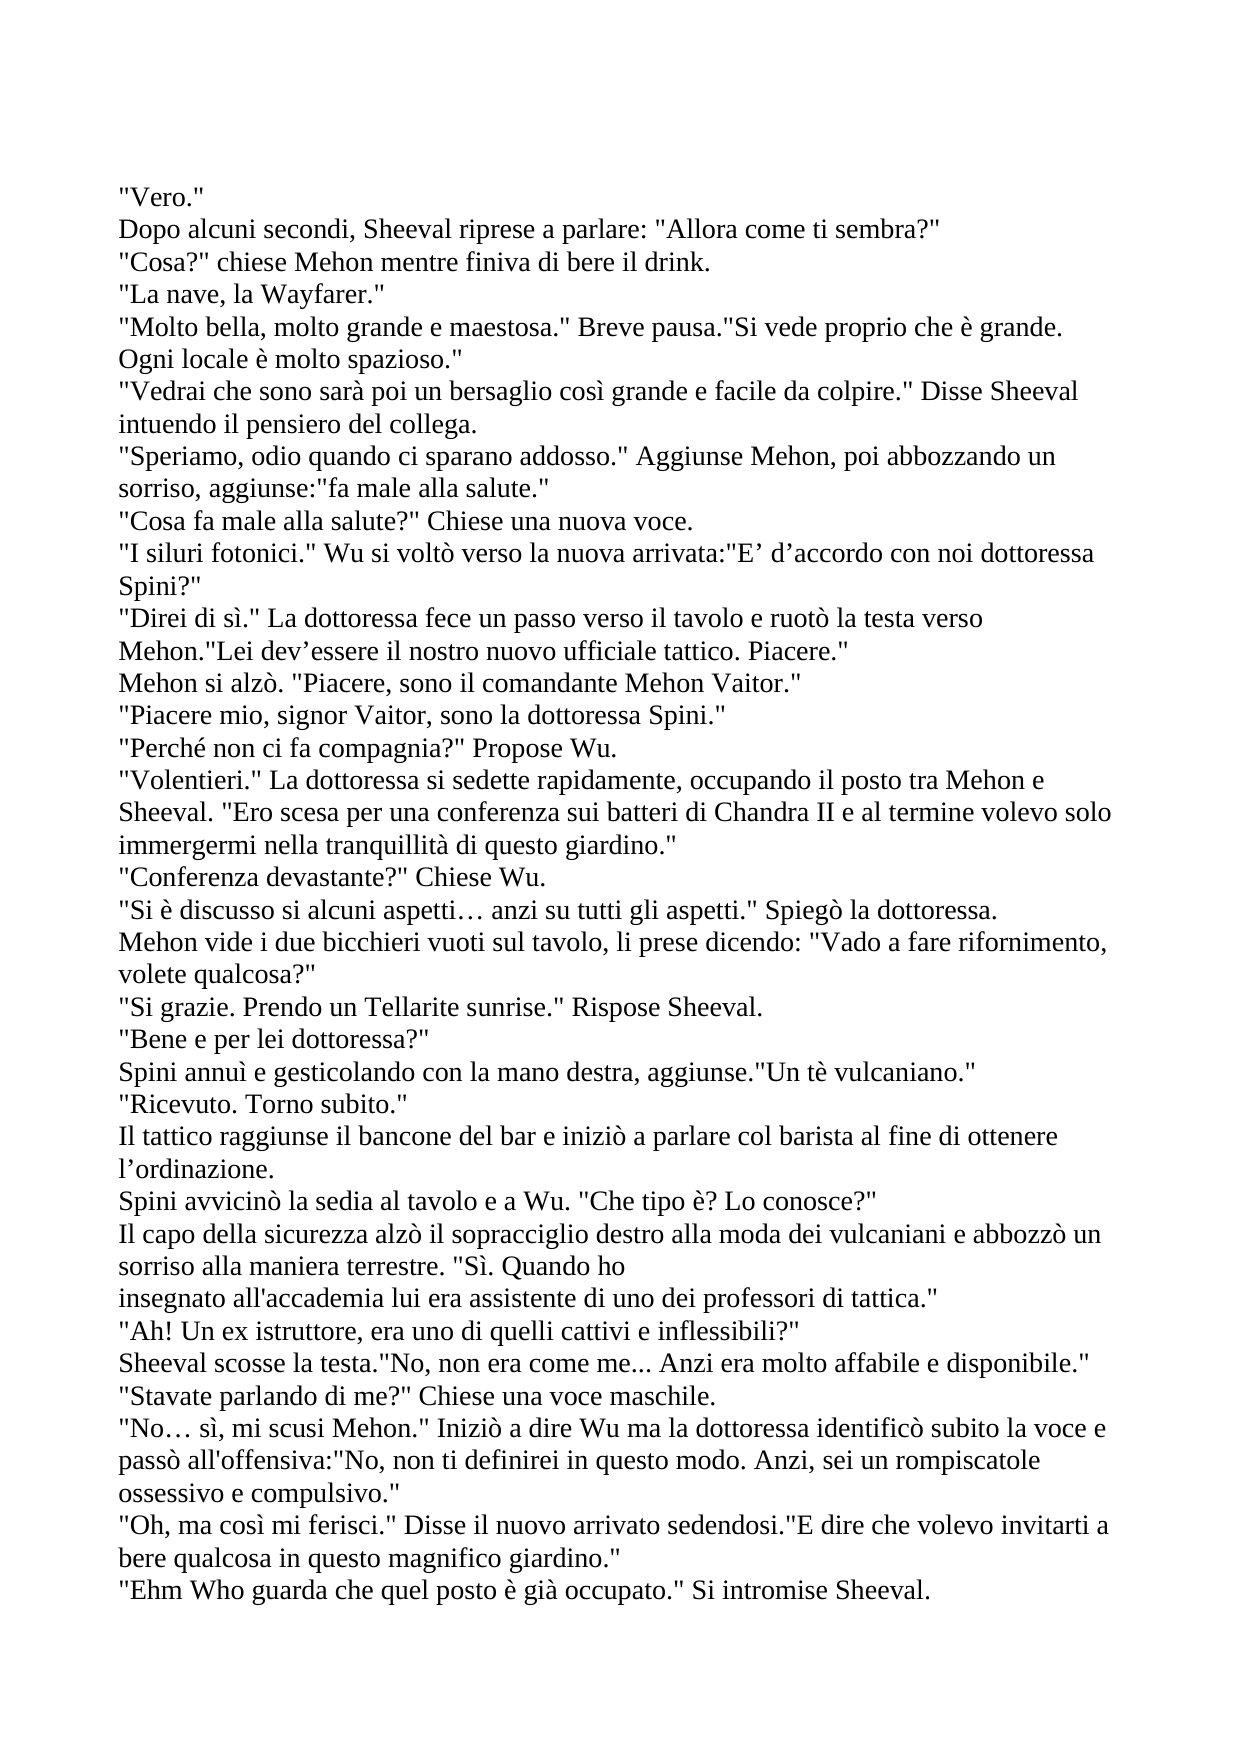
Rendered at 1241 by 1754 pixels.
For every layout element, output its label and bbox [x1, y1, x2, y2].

text [118, 148, 1122, 1605]
